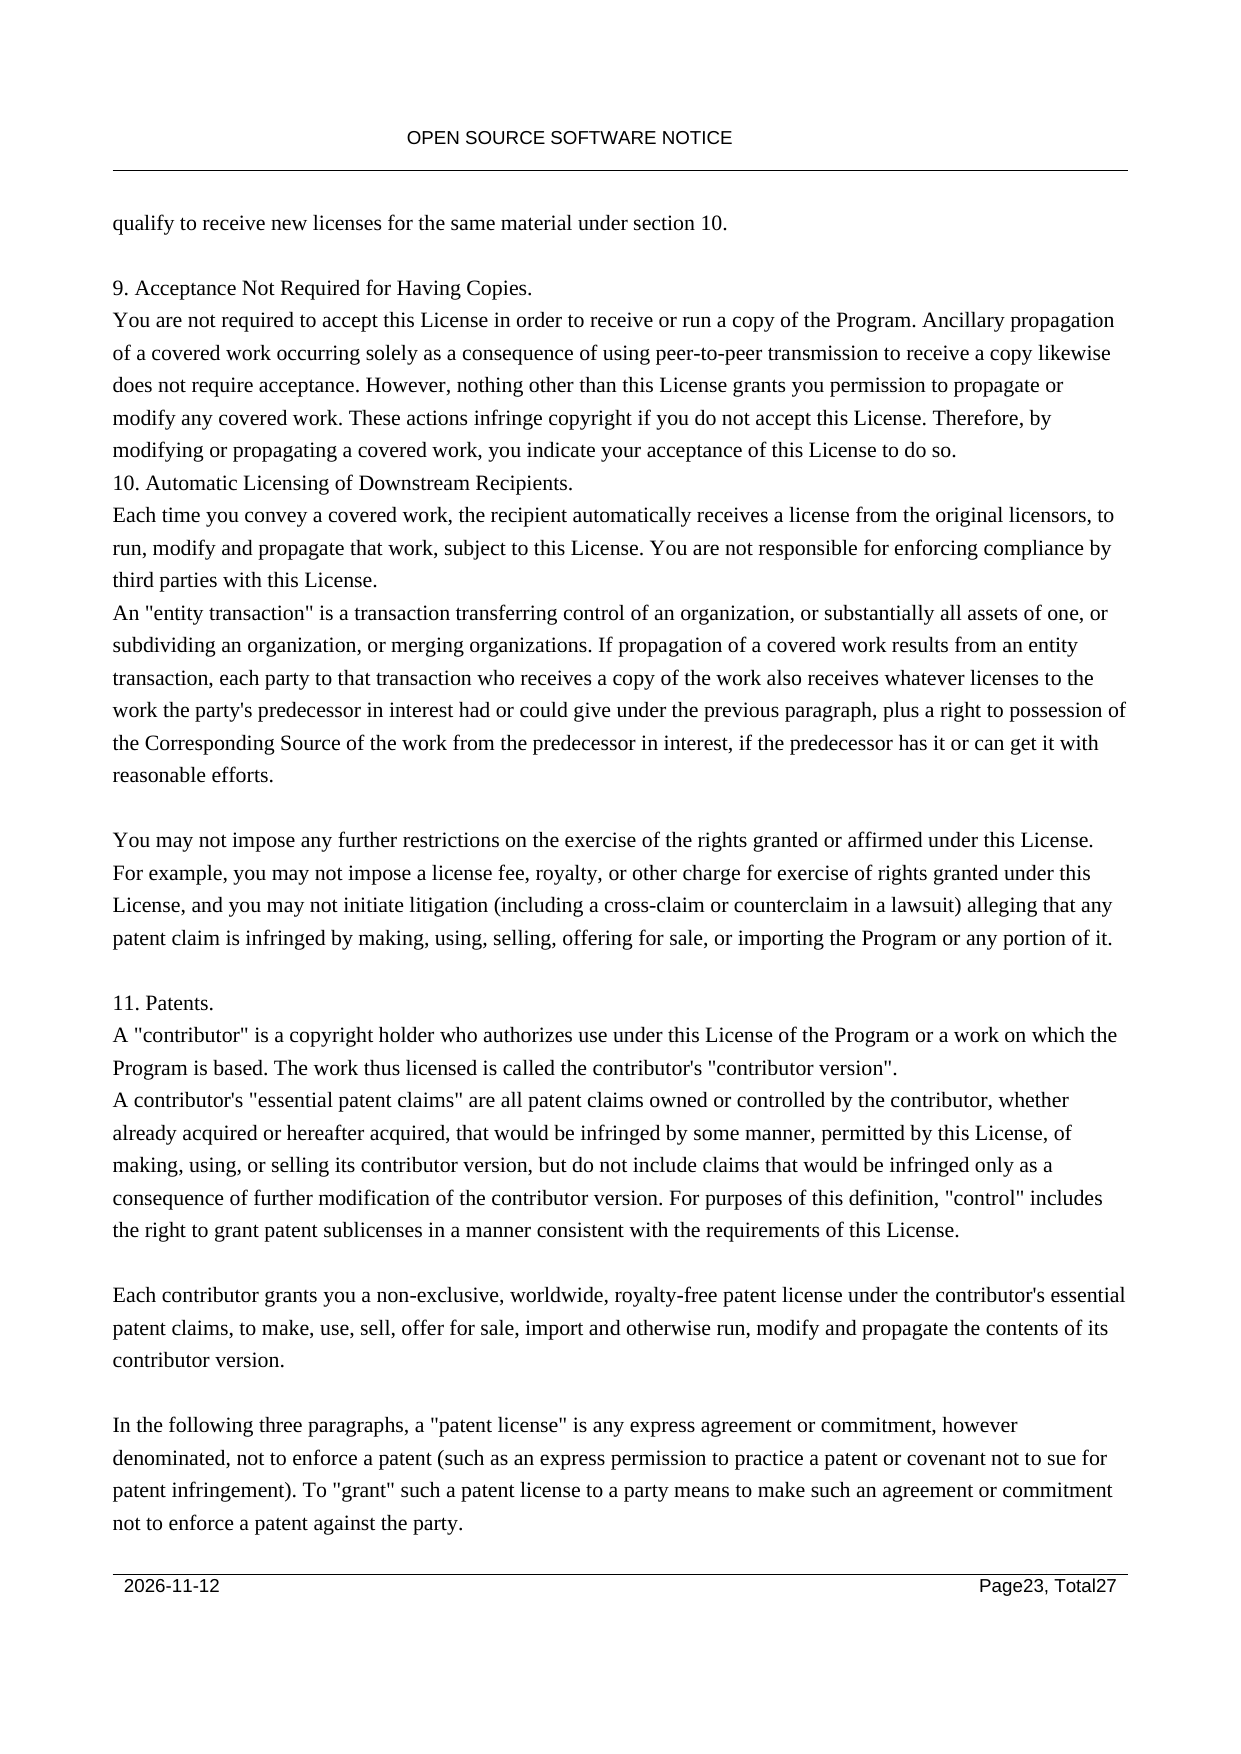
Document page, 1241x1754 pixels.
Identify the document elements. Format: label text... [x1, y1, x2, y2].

text You may not impose any further restrictions on the exercise of the rights granted or affirmed under this License. For example, you may not impose a license fee, royalty, or other charge for exercise of rights granted under this License, and you may not initiate litigation (including a cross-claim or counterclaim in a lawsuit) alleging that any patent claim is infringed by making, using, selling, offering for sale, or importing the Program or any portion of it. [112, 824, 1128, 954]
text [112, 206, 1128, 239]
text An "entity transaction" is a transaction transferring control of an organization, or substantially all assets of one, or subdividing an organization, or merging organizations. If propagation of a covered work results from an entity transaction, each party to that transaction who receives a copy of the work also receives whatever licenses to the work the party's predecessor in interest had or could give under the previous paragraph, plus a right to possession of the Corresponding Source of the work from the predecessor in interest, if the predecessor has it or can get it with reasonable efforts. [112, 596, 1128, 791]
text A contributor's "essential patent claims" are all patent claims owned or controlled by the contributor, whether already acquired or hereafter acquired, that would be infringed by some manner, permitted by this License, of making, using, or selling its contributor version, but do not include claims that would be infringed only as a consequence of further modification of the contributor version. For purposes of this definition, "control" includes the right to grant patent sublicenses in a manner consistent with the requirements of this License. [112, 1084, 1128, 1246]
text Each time you convey a covered work, the recipient automatically receives a license from the original licensors, to run, modify and propagate that work, subject to this License. You are not responsible for enforcing compliance by third parties with this License. [112, 499, 1128, 596]
text 10. Automatic Licensing of Downstream Recipients. [112, 466, 1128, 499]
text Each contributor grants you a non-exclusive, worldwide, royalty-free patent license under the contributor's essential patent claims, to make, use, sell, offer for sale, import and otherwise run, modify and propagate the contents of its contributor version. [112, 1279, 1128, 1376]
text You are not required to accept this License in order to receive or run a copy of the Program. Ancillary propagation of a covered work occurring solely as a consequence of using peer-to-peer transmission to receive a copy likewise does not require acceptance. However, nothing other than this License grants you permission to propagate or modify any covered work. These actions infringe copyright if you do not accept this License. Therefore, by modifying or propagating a covered work, you indicate your acceptance of this License to do so. [112, 304, 1128, 466]
text A "contributor" is a copyright holder who authorizes use under this License of the Program or a work on which the Program is based. The work thus licensed is called the contributor's "contributor version". [112, 1019, 1128, 1084]
text 11. Patents. [112, 986, 1128, 1019]
text 9. Acceptance Not Required for Having Copies. [112, 271, 1128, 304]
text In the following three paragraphs, a "patent license" is any express agreement or commitment, however denominated, not to enforce a patent (such as an express permission to practice a patent or covenant not to sue for patent infringement). To "grant" such a patent license to a party means to make such an agreement or commitment not to enforce a patent against the party. [112, 1409, 1128, 1539]
